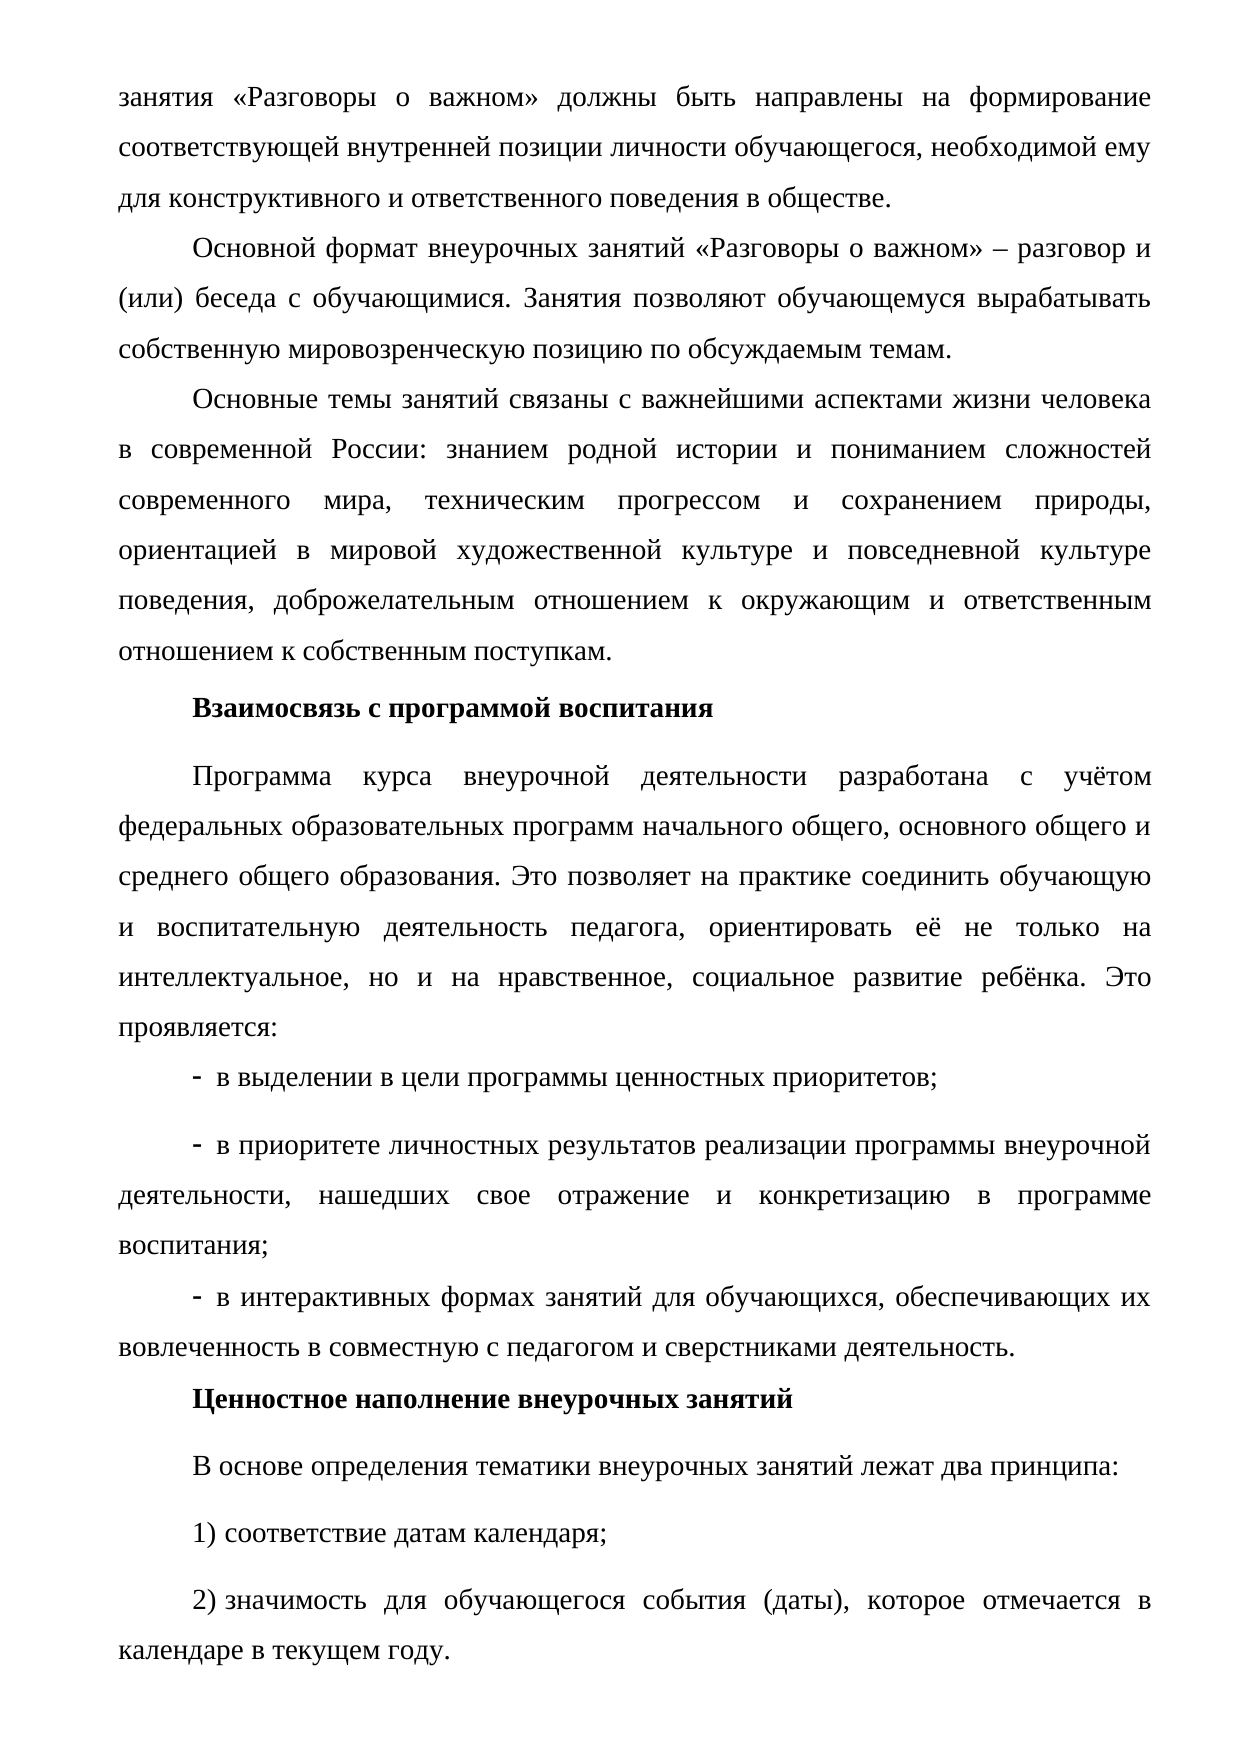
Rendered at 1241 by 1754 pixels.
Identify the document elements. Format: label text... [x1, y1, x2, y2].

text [118, 79, 1151, 213]
subtitle Ценностное наполнение внеурочных занятий [192, 1381, 1167, 1414]
list в приоритете личностных результатов реализации программы внеурочной деятельности, нашедших свое отражение и конкретизацию в программе воспитания; [118, 1127, 1152, 1261]
list значимость для обучающегося события (даты), которое отмечается в календаре в текущем году. [118, 1582, 1151, 1666]
text Программа курса внеурочной деятельности разработана с учётом федеральных образовательных программ начального общего, основного общего и среднего общего образования. Это позволяет на практике соединить обучающую и воспитательную деятельность педагога, ориентировать её не только на интеллектуальное, но и на нравственное, социальное развитие ребёнка. Это проявляется: [118, 758, 1152, 1043]
text В основе определения тематики внеурочных занятий лежат два принципа: [192, 1448, 1167, 1482]
list в интерактивных формах занятий для обучающихся, обеспечивающих их вовлеченность в совместную с педагогом и сверстниками деятельность. [118, 1279, 1152, 1363]
subtitle Взаимосвязь с программой воспитания [192, 691, 1167, 724]
text Основной формат внеурочных занятий «Разговоры о важном» – разговор и (или) беседа с обучающимися. Занятия позволяют обучающемуся вырабатывать собственную мировозренческую позицию по обсуждаемым темам. [118, 230, 1152, 364]
list в выделении в цели программы ценностных приоритетов; [192, 1059, 1167, 1093]
list соответствие датам календаря; [192, 1515, 1167, 1548]
text Основные темы занятий связаны с важнейшими аспектами жизни человека в современной России: знанием родной истории и пониманием сложностей современного мира, техническим прогрессом и сохранением природы, ориентацией в мировой художественной культуре и повседневной культуре поведения, доброжелательным отношением к окружающим и ответственным отношением к собственным поступкам. [118, 381, 1152, 666]
